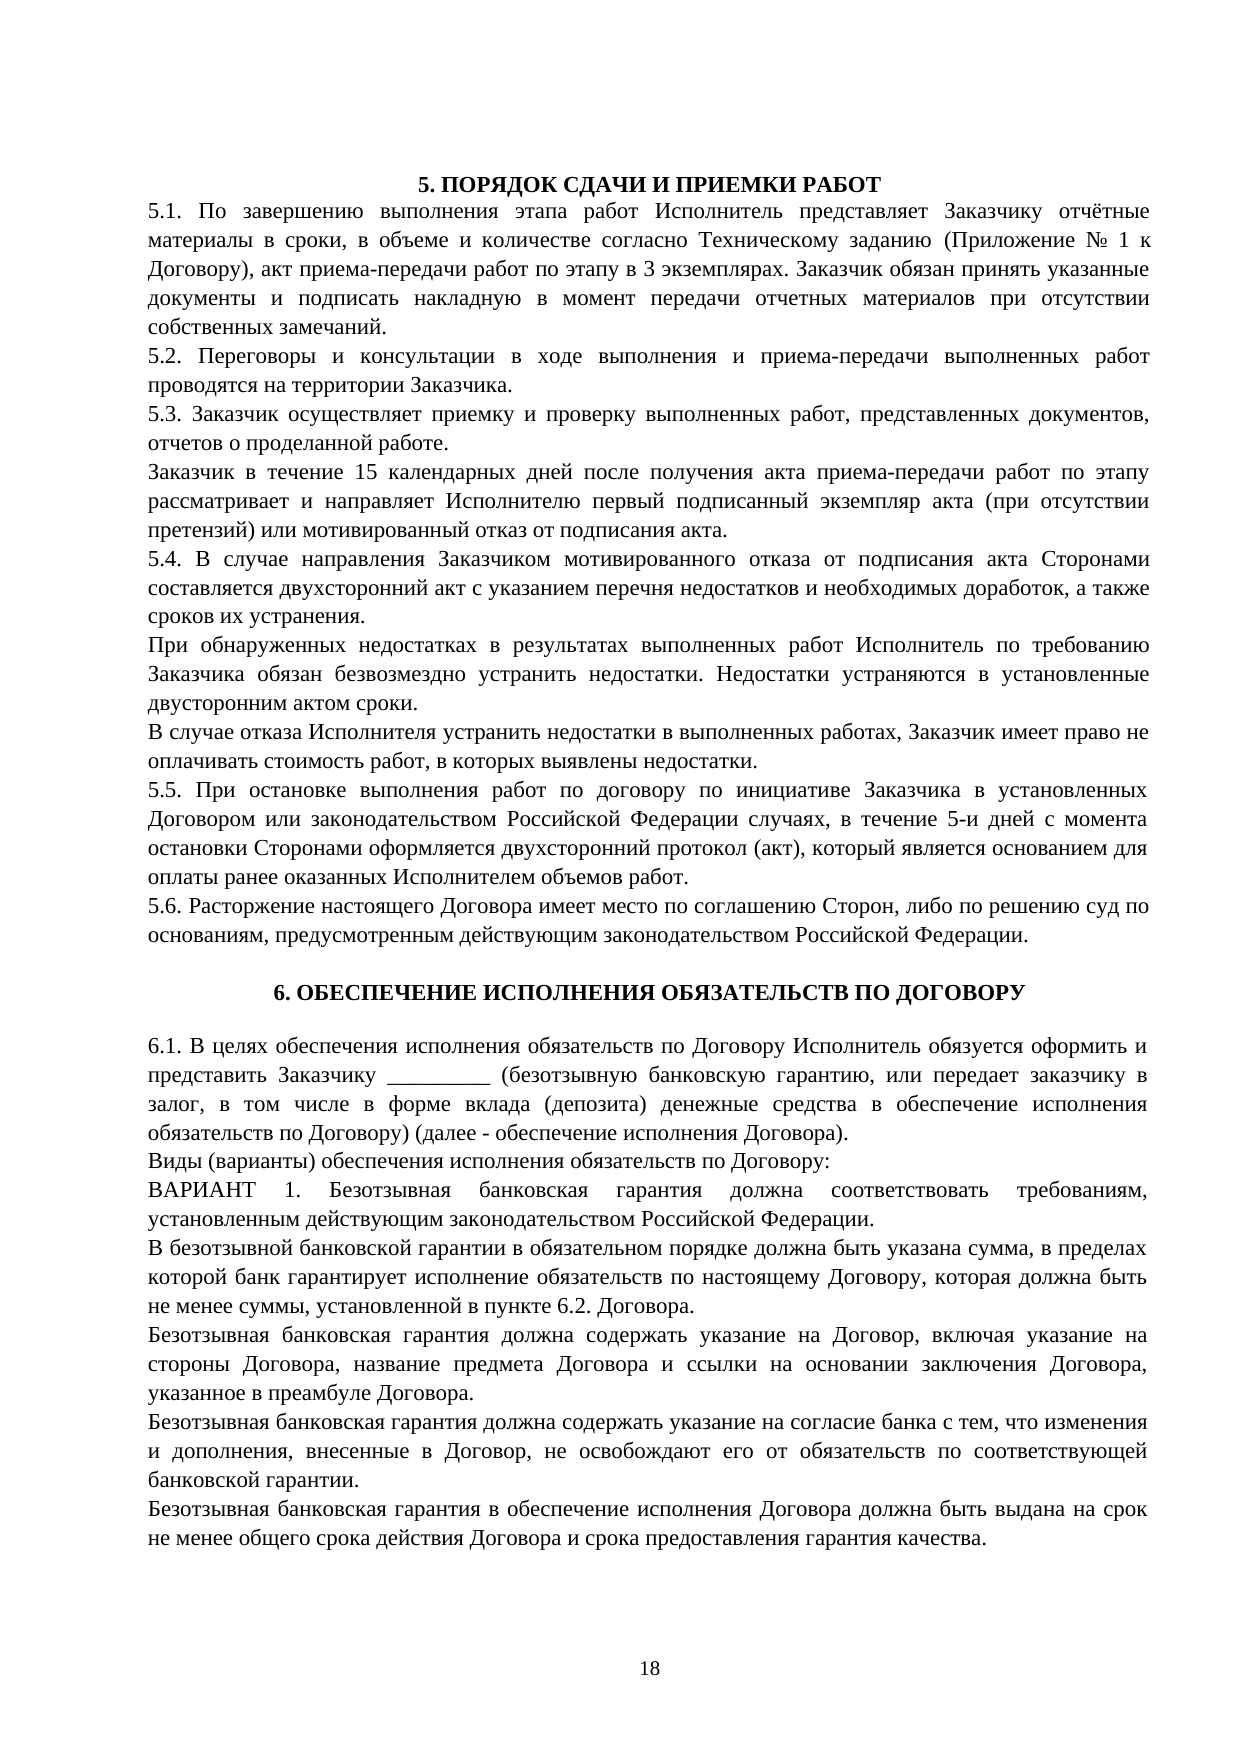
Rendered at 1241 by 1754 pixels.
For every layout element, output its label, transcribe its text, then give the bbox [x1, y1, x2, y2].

list В случае отказа Исполнителя устранить недостатки в выполненных работах, Заказчик имеет право не оплачивать стоимость работ, в которых выявлены недостатки. [148, 718, 1151, 774]
list Безотзывная банковская гарантия должна содержать указание на Договор, включая указание на стороны Договора, название предмета Договора и ссылки на основании заключения Договора, указанное в преамбуле Договора. [148, 1321, 1149, 1406]
list 6. ОБЕСПЕЧЕНИЕ ИСПОЛНЕНИЯ ОБЯЗАТЕЛЬСТВ ПО ДОГОВОРУ [148, 979, 1152, 1005]
list Виды (варианты) обеспечения исполнения обязательств по Договору: [148, 1148, 1149, 1174]
list Заказчик в течение 15 календарных дней после получения акта приема-передачи работ по этапу рассматривает и направляет Исполнителю первый подписанный экземпляр акта (при отсутствии претензий) или мотивированный отказ от подписания акта. [148, 458, 1152, 542]
list Безотзывная банковская гарантия должна содержать указание на согласие банка с тем, что изменения и дополнения, внесенные в Договор, не освобождают его от обязательств по соответствующей банковской гарантии. [148, 1408, 1149, 1492]
list 5.6. Расторжение настоящего Договора имеет место по соглашению Сторон, либо по решению суд по основаниям, предусмотренным действующим законодательством Российской Федерации. [148, 892, 1152, 947]
list ВАРИАНТ 1. Безотзывная банковская гарантия должна соответствовать требованиям, установленным действующим законодательством Российской Федерации. [148, 1177, 1149, 1232]
list 6.1. В целях обеспечения исполнения обязательств по Договору Исполнитель обязуется оформить и представить Заказчику _________ (безотзывную банковскую гарантию, или передает заказчику в залог, в том числе в форме вклада (депозита) денежные средства в обеспечение исполнения обязательств по Договору) (далее - обеспечение исполнения Договора). [148, 1032, 1149, 1145]
list 5.5. При остановке выполнения работ по договору по инициативе Заказчика в установленных Договором или законодательством Российской Федерации случаях, в течение 5-и дней с момента остановки Сторонами оформляется двухсторонний протокол (акт), который является основанием для оплаты ранее оказанных Исполнителем объемов работ. [148, 776, 1149, 889]
list 5.2. Переговоры и консультации в ходе выполнения и приема-передачи выполненных работ проводятся на территории Заказчика. [148, 342, 1152, 397]
list 5.4. В случае направления Заказчиком мотивированного отказа от подписания акта Сторонами составляется двухсторонний акт с указанием перечня недостатков и необходимых доработок, а также сроков их устранения. [148, 545, 1152, 629]
list В безотзывной банковской гарантии в обязательном порядке должна быть указана сумма, в пределах которой банк гарантирует исполнение обязательств по настоящему Договору, которая должна быть не менее суммы, установленной в пункте 6.2. Договора. [148, 1234, 1149, 1319]
list 5.3. Заказчик осуществляет приемку и проверку выполненных работ, представленных документов, отчетов о проделанной работе. [148, 400, 1152, 455]
list При обнаруженных недостатках в результатах выполненных работ Исполнитель по требованию Заказчика обязан безвозмездно устранить недостатки. Недостатки устраняются в установленные двусторонним актом сроки. [148, 632, 1152, 716]
list 5.1. По завершению выполнения этапа работ Исполнитель представляет Заказчику отчётные материалы в сроки, в объеме и количестве согласно Техническому заданию (Приложение № 1 к Договору), акт приема-передачи работ по этапу в 3 экземплярах. Заказчик обязан принять указанные документы и подписать накладную в момент передачи отчетных материалов при отсутствии собственных замечаний. [148, 197, 1152, 339]
list 5. ПОРЯДОК СДАЧИ И ПРИЕМКИ РАБОТ [148, 171, 1152, 197]
list Безотзывная банковская гарантия в обеспечение исполнения Договора должна быть выдана на срок не менее общего срока действия Договора и срока предоставления гарантия качества. [148, 1495, 1149, 1550]
